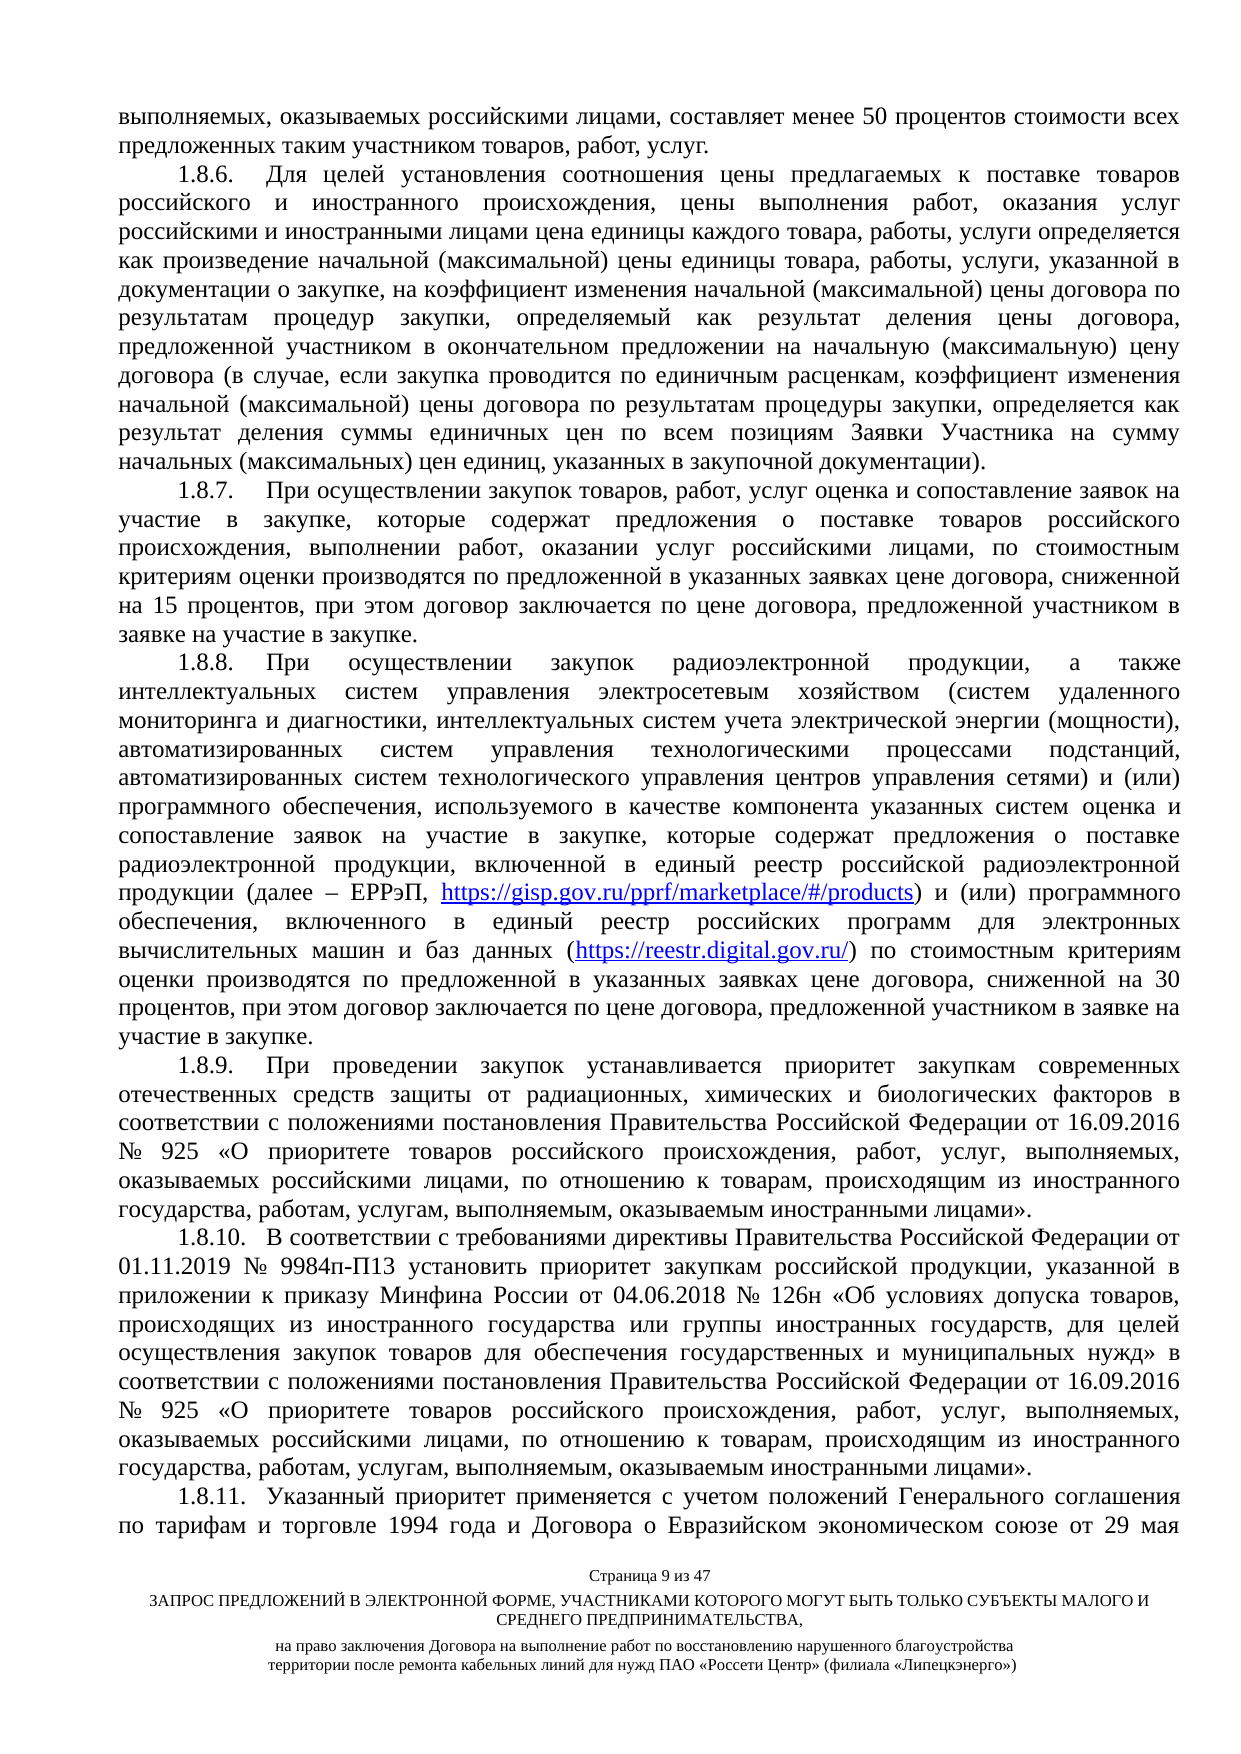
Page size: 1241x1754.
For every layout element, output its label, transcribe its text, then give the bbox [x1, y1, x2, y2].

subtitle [118, 1481, 1181, 1539]
subtitle Для целей установления соотношения цены предлагаемых к поставке товаров российского и иностранного происхождения, цены выполнения работ, оказания услуг российскими и иностранными лицами цена единицы каждого товара, работы, услуги определяется как произведение начальной (максимальной) цены единицы товара, работы, услуги, указанной в документации о закупке, на коэффициент изменения начальной (максимальной) цены договора по результатам процедур закупки, определяемый как результат деления цены договора, предложенной участником в окончательном предложении на начальную (максимальную) цену договора (в случае, если закупка проводится по единичным расценкам, коэффициент изменения начальной (максимальной) цены договора по результатам процедуры закупки, определяется как результат деления суммы единичных цен по всем позициям Заявки Участника на сумму начальных (максимальных) цен единиц, указанных в закупочной документации). [118, 159, 1181, 475]
subtitle При осуществлении закупок радиоэлектронной продукции, а также интеллектуальных систем управления электросетевым хозяйством (систем удаленного мониторинга и диагностики, интеллектуальных систем учета электрической энергии (мощности), автоматизированных систем управления технологическими процессами подстанций, автоматизированных систем технологического управления центров управления сетями) и (или) программного обеспечения, используемого в качестве компонента указанных систем оценка и сопоставление заявок на участие в закупке, которые содержат предложения о поставке радиоэлектронной продукции, включенной в единый реестр российской радиоэлектронной продукции (далее – ЕРРэП, https://gisp.gov.ru/pprf/marketplace/#/products) и (или) программного обеспечения, включенного в единый реестр российских программ для электронных вычислительных машин и баз данных (https://reestr.digital.gov.ru/) по стоимостным критериям оценки производятся по предложенной в указанных заявках цене договора, сниженной на 30 процентов, при этом договор заключается по цене договора, предложенной участником в заявке на участие в закупке. [118, 647, 1181, 1050]
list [118, 101, 1181, 159]
subtitle При осуществлении закупок товаров, работ, услуг оценка и сопоставление заявок на участие в закупке, которые содержат предложения о поставке товаров российского происхождения, выполнении работ, оказании услуг российскими лицами, по стоимостным критериям оценки производятся по предложенной в указанных заявках цене договора, сниженной на 15 процентов, при этом договор заключается по цене договора, предложенной участником в заявке на участие в закупке. [118, 475, 1181, 647]
subtitle В соответствии с требованиями директивы Правительства Российской Федерации от 01.11.2019 № 9984п-П13 установить приоритет закупкам российской продукции, указанной в приложении к приказу Минфина России от 04.06.2018 № 126н «Об условиях допуска товаров, происходящих из иностранного государства или группы иностранных государств, для целей осуществления закупок товаров для обеспечения государственных и муниципальных нужд» в соответствии с положениями постановления Правительства Российской Федерации от 16.09.2016 № 925 «О приоритете товаров российского происхождения, работ, услуг, выполняемых, оказываемых российскими лицами, по отношению к товарам, происходящим из иностранного государства, работам, услугам, выполняемым, оказываемым иностранными лицами». [118, 1222, 1181, 1481]
subtitle При проведении закупок устанавливается приоритет закупкам современных отечественных средств защиты от радиационных, химических и биологических факторов в соответствии с положениями постановления Правительства Российской Федерации от 16.09.2016 № 925 «О приоритете товаров российского происхождения, работ, услуг, выполняемых, оказываемых российскими лицами, по отношению к товарам, происходящим из иностранного государства, работам, услугам, выполняемым, оказываемым иностранными лицами». [118, 1050, 1181, 1222]
